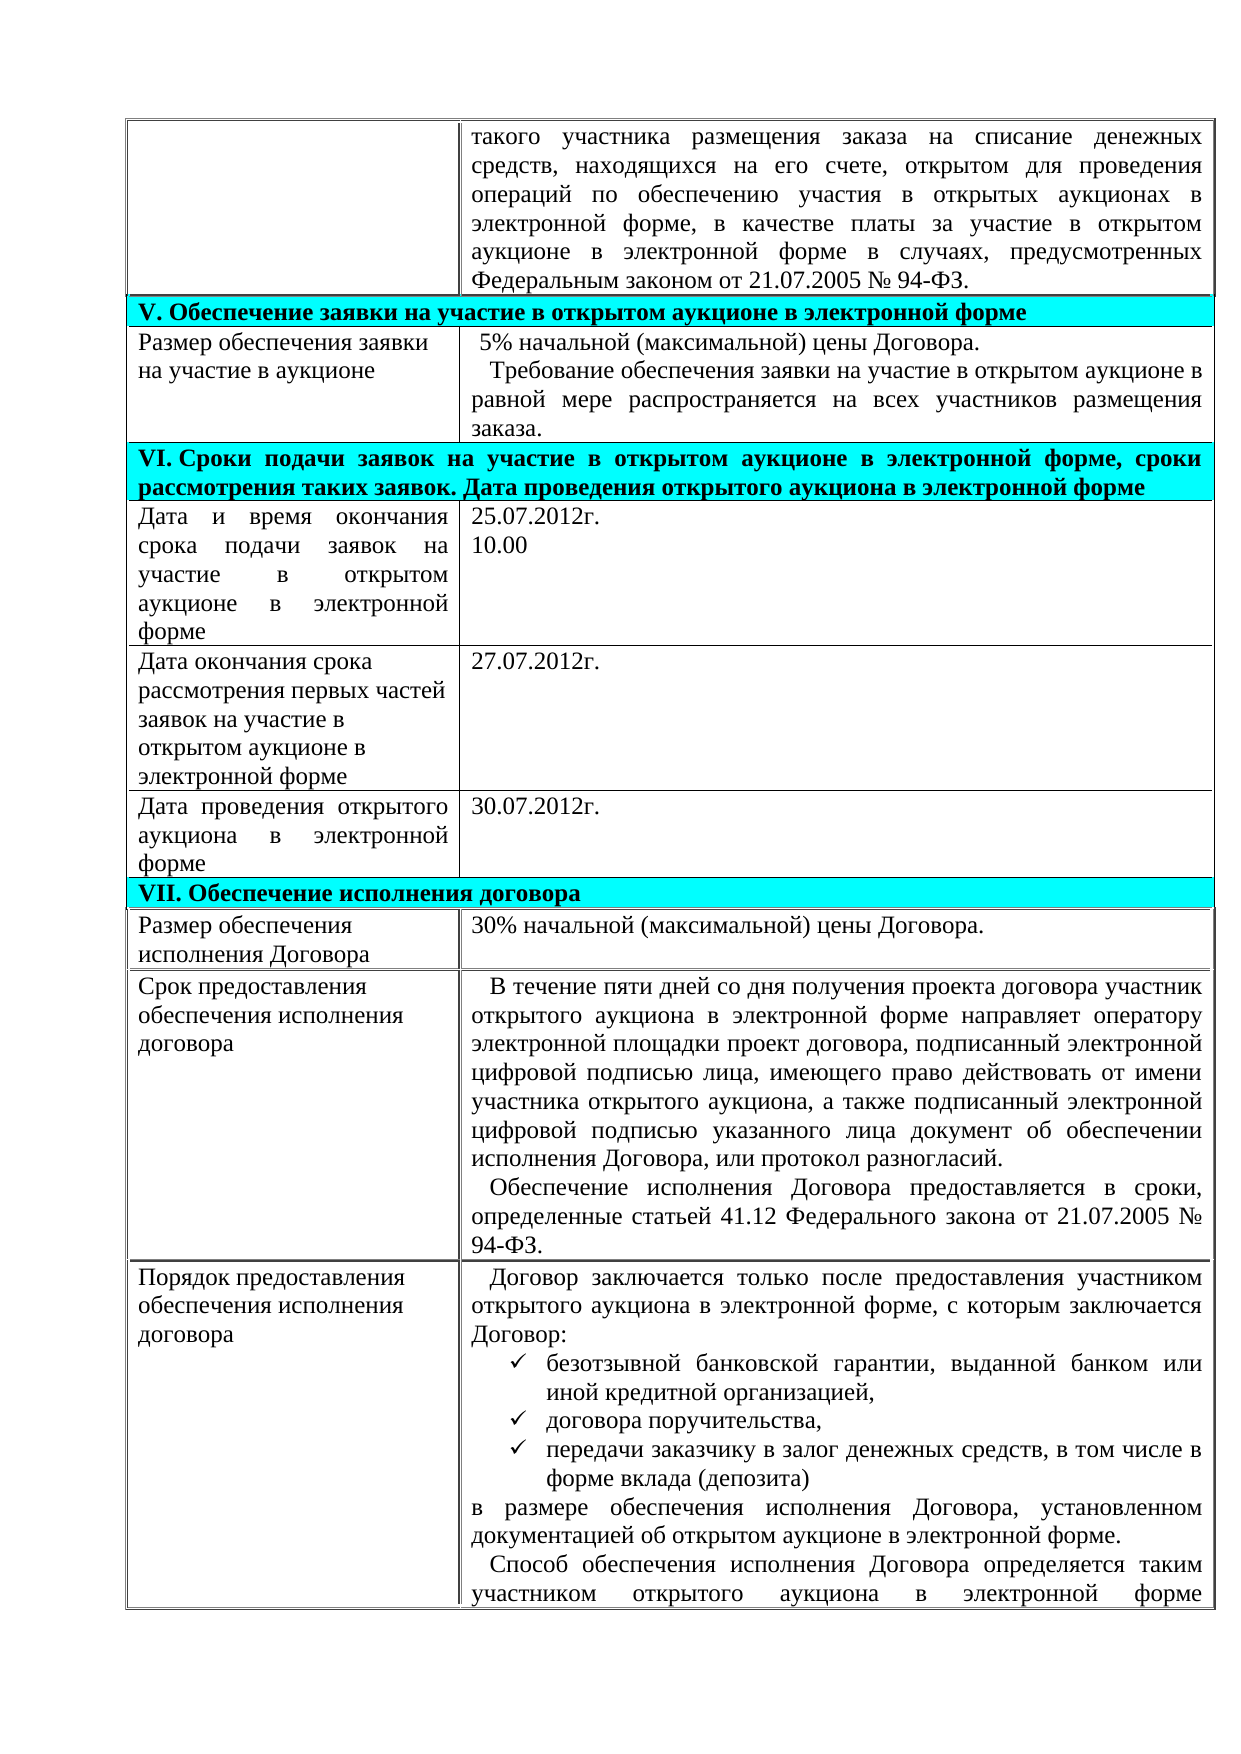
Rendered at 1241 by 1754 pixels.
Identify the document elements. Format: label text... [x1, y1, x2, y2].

table_cell VI. Сроки подачи заявок на участие в открытом аукционе в электронной форме, сроки рассмотрения таких заявок. Дата проведения открытого аукциона в электронной форме [127, 442, 1214, 500]
table_cell 30.07.2012г. [460, 790, 1214, 877]
table_cell VII. Обеспечение исполнения договора [127, 877, 1214, 907]
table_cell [460, 121, 1213, 294]
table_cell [127, 1259, 460, 1607]
table_cell 5% начальной (максимальной) цены Договора. Требование обеспечения заявки на участие в открытом аукционе в равной мере распространяется на всех участников размещения заказа. [460, 326, 1214, 442]
table_cell V. Обеспечение заявки на участие в открытом аукционе в электронной форме [127, 294, 1214, 326]
table_cell В течение пяти дней со дня получения проекта договора участник открытого аукциона в электронной форме направляет оператору электронной площадки проект договора, подписанный электронной цифровой подписью лица, имеющего право действовать от имени участника открытого аукциона, а также подписанный электронной цифровой подписью указанного лица документ об обеспечении исполнения Договора, или протокол разногласий. Обеспечение исполнения Договора предоставляется в сроки, определенные статьей 41.12 Федерального закона от 21.07.2005 № 94-ФЗ. [462, 968, 1213, 1258]
table_cell Дата проведения открытого аукциона в электронной форме [127, 790, 459, 877]
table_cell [128, 121, 460, 294]
table_cell Размер обеспечения исполнения Договора [127, 907, 459, 968]
table_cell Размер обеспечения заявки на участие в аукционе [127, 326, 459, 442]
table_cell Дата окончания срока рассмотрения первых частей заявок на участие в открытом аукционе в электронной форме [127, 645, 459, 790]
table_cell Дата и время окончания срока подачи заявок на участие в открытом аукционе в электронной форме [127, 500, 459, 645]
table_cell 25.07.2012г. 10.00 [460, 500, 1214, 645]
table_cell 30% начальной (максимальной) цены Договора. [462, 907, 1214, 968]
table_cell 27.07.2012г. [460, 645, 1214, 790]
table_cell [460, 1259, 1214, 1607]
table_cell Срок предоставления обеспечения исполнения договора [128, 968, 459, 1258]
